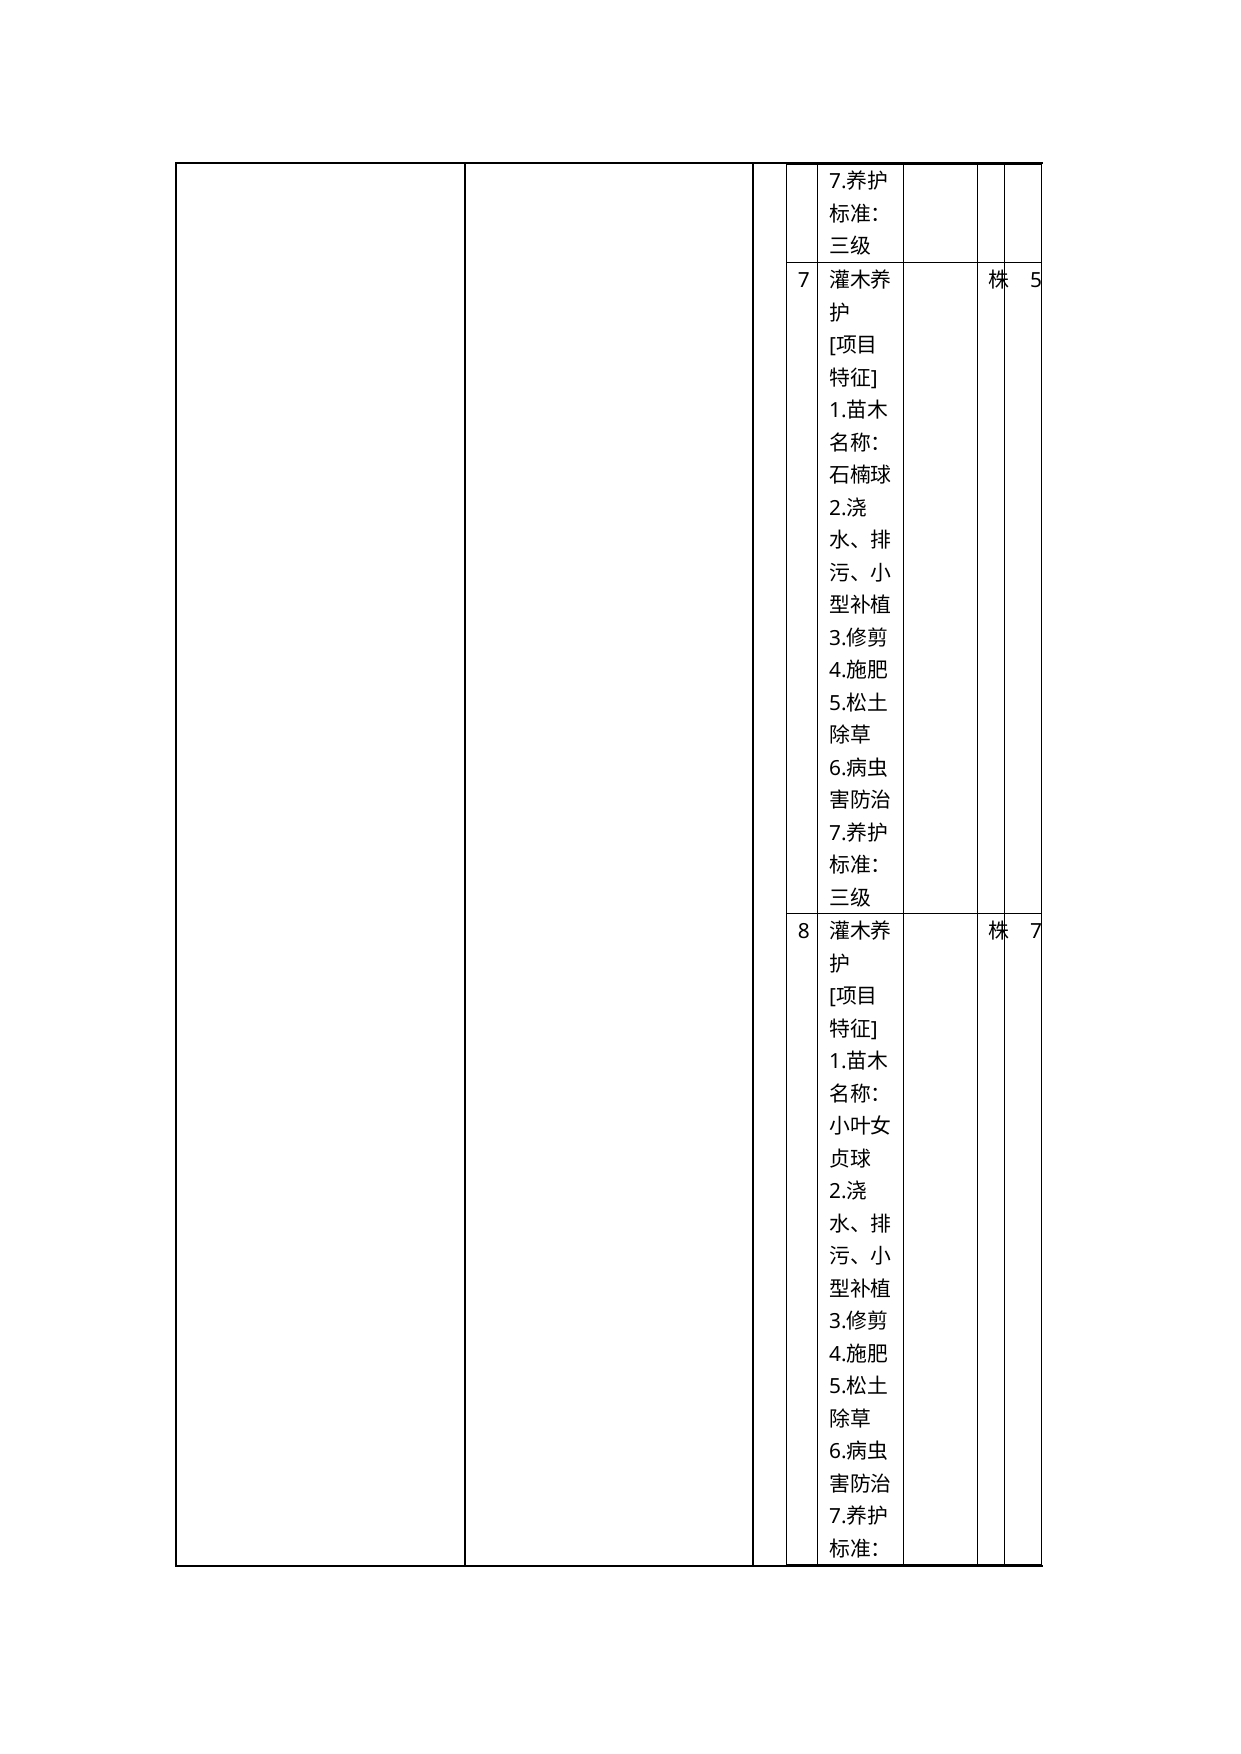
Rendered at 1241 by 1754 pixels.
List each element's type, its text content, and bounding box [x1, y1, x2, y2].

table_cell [904, 263, 977, 913]
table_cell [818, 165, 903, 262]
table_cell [904, 914, 977, 1564]
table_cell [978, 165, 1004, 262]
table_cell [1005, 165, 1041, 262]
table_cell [818, 263, 903, 913]
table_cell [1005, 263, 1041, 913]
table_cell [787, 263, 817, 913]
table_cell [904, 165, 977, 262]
table_cell [466, 164, 752, 1565]
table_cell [818, 914, 903, 1564]
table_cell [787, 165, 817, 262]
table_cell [754, 164, 786, 1565]
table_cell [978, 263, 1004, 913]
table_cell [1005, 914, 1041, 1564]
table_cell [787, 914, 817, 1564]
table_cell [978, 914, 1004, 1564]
table_cell 1 [177, 164, 464, 1565]
